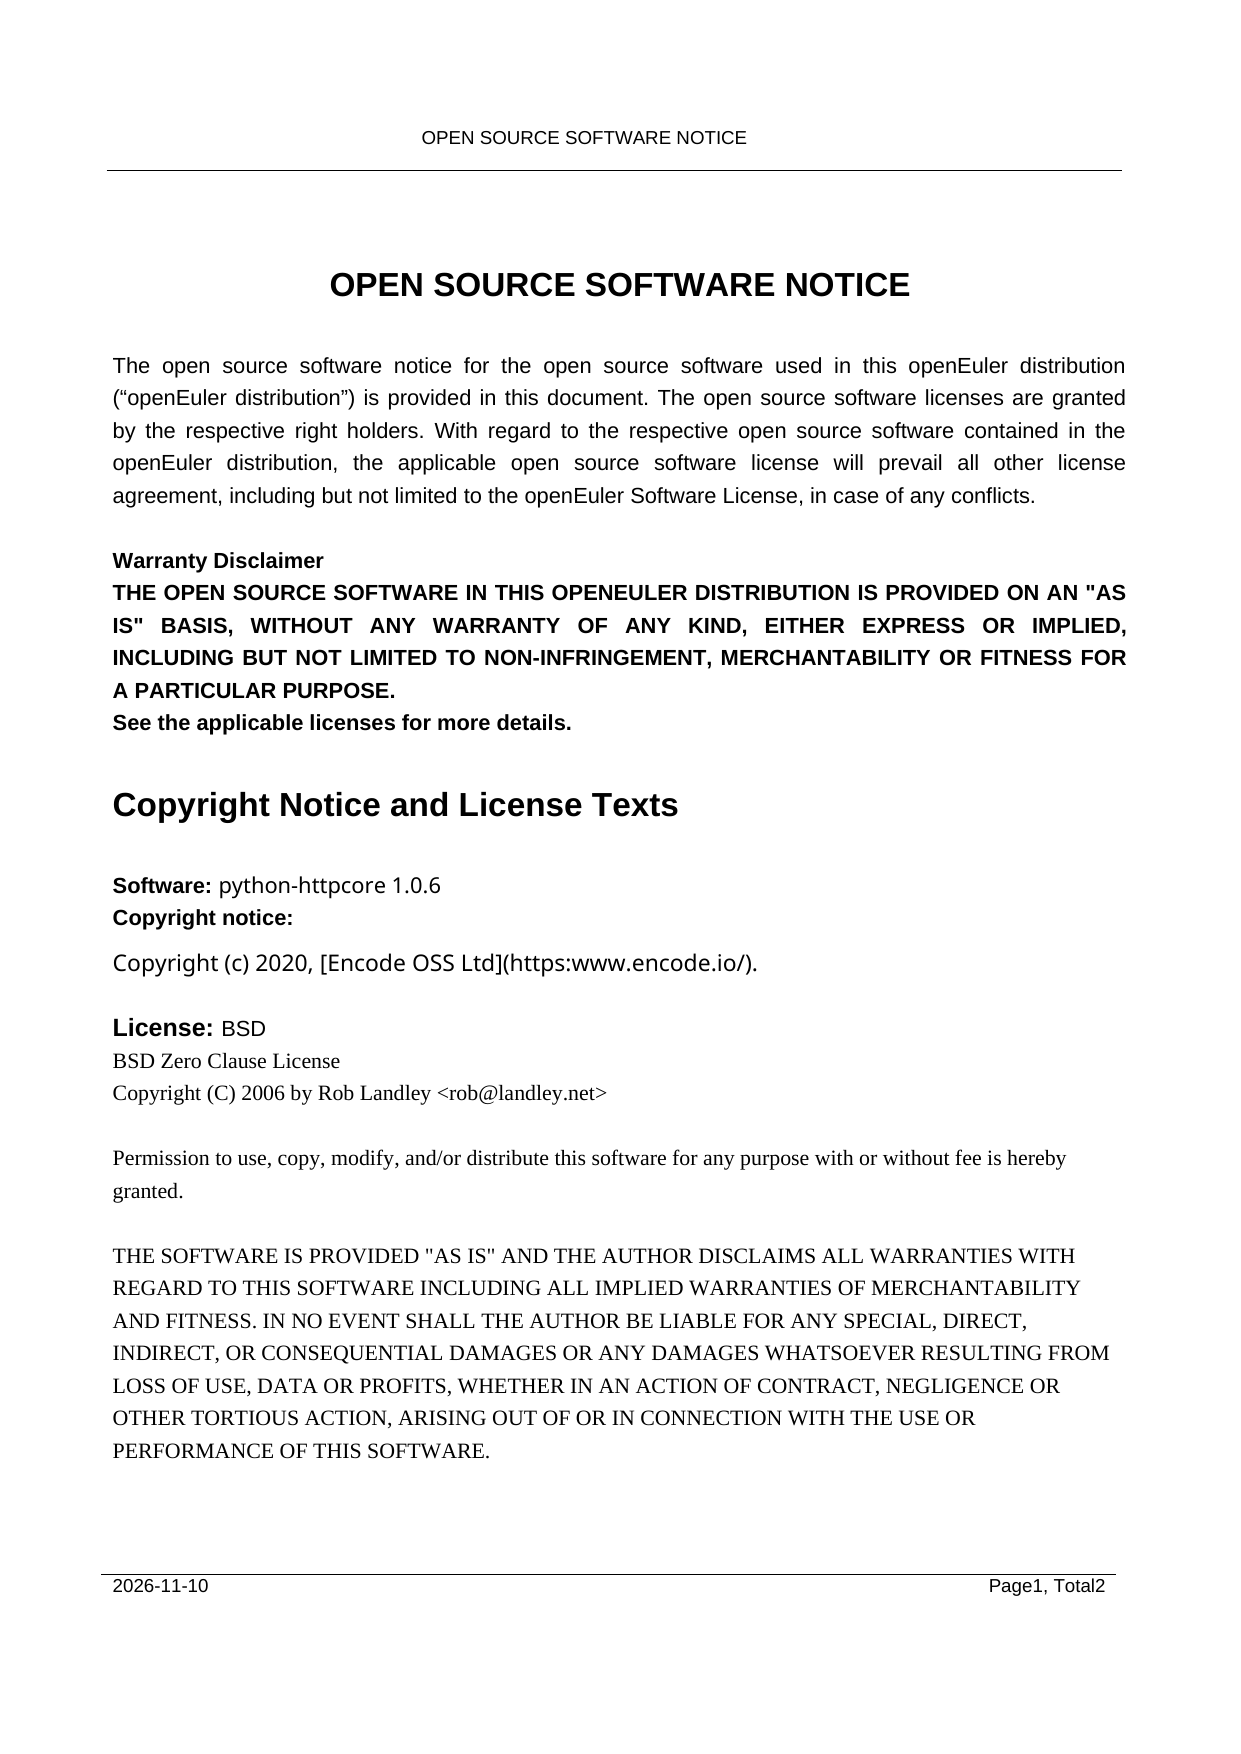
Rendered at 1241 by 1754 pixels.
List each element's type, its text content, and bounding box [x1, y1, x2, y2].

title Software: python-httpcore 1.0.6 [112, 869, 1128, 901]
text Warranty Disclaimer [112, 544, 1128, 576]
text THE OPEN SOURCE SOFTWARE IN THIS OPENEULER DISTRIBUTION IS PROVIDED ON AN "AS IS" BASIS, WITHOUT ANY WARRANTY OF ANY KIND, EITHER EXPRESS OR IMPLIED, INCLUDING BUT NOT LIMITED TO NON-INFRINGEMENT, MERCHANTABILITY OR FITNESS FOR A PARTICULAR PURPOSE. See the applicable licenses for more details. [112, 576, 1128, 739]
text License: BSD [112, 1012, 1128, 1044]
text OPEN SOURCE SOFTWARE NOTICE [112, 251, 1128, 316]
text BSD Zero Clause License Copyright (C) 2006 by Rob Landley <rob@landley.net> Permission to use, copy, modify, and/or distribute this software for any purpose with or without fee is hereby granted. THE SOFTWARE IS PROVIDED "AS IS" AND THE AUTHOR DISCLAIMS ALL WARRANTIES WITH REGARD TO THIS SOFTWARE INCLUDING ALL IMPLIED WARRANTIES OF MERCHANTABILITY AND FITNESS. IN NO EVENT SHALL THE AUTHOR BE LIABLE FOR ANY SPECIAL, DIRECT, INDIRECT, OR CONSEQUENTIAL DAMAGES OR ANY DAMAGES WHATSOEVER RESULTING FROM LOSS OF USE, DATA OR PROFITS, WHETHER IN AN ACTION OF CONTRACT, NEGLIGENCE OR OTHER TORTIOUS ACTION, ARISING OUT OF OR IN CONNECTION WITH THE USE OR PERFORMANCE OF THIS SOFTWARE. [112, 1044, 1128, 1499]
text Copyright (c) 2020, [Encode OSS Ltd](https:www.encode.io/). [112, 947, 1128, 1012]
text Copyright notice: [112, 901, 1128, 934]
text Copyright Notice and License Texts [112, 771, 1128, 836]
text The open source software notice for the open source software used in this openEuler distribution (“openEuler distribution”) is provided in this document. The open source software licenses are granted by the respective right holders. With regard to the respective open source software contained in the openEuler distribution, the applicable open source software license will prevail all other license agreement, including but not limited to the openEuler Software License, in case of any conflicts. [112, 349, 1128, 511]
